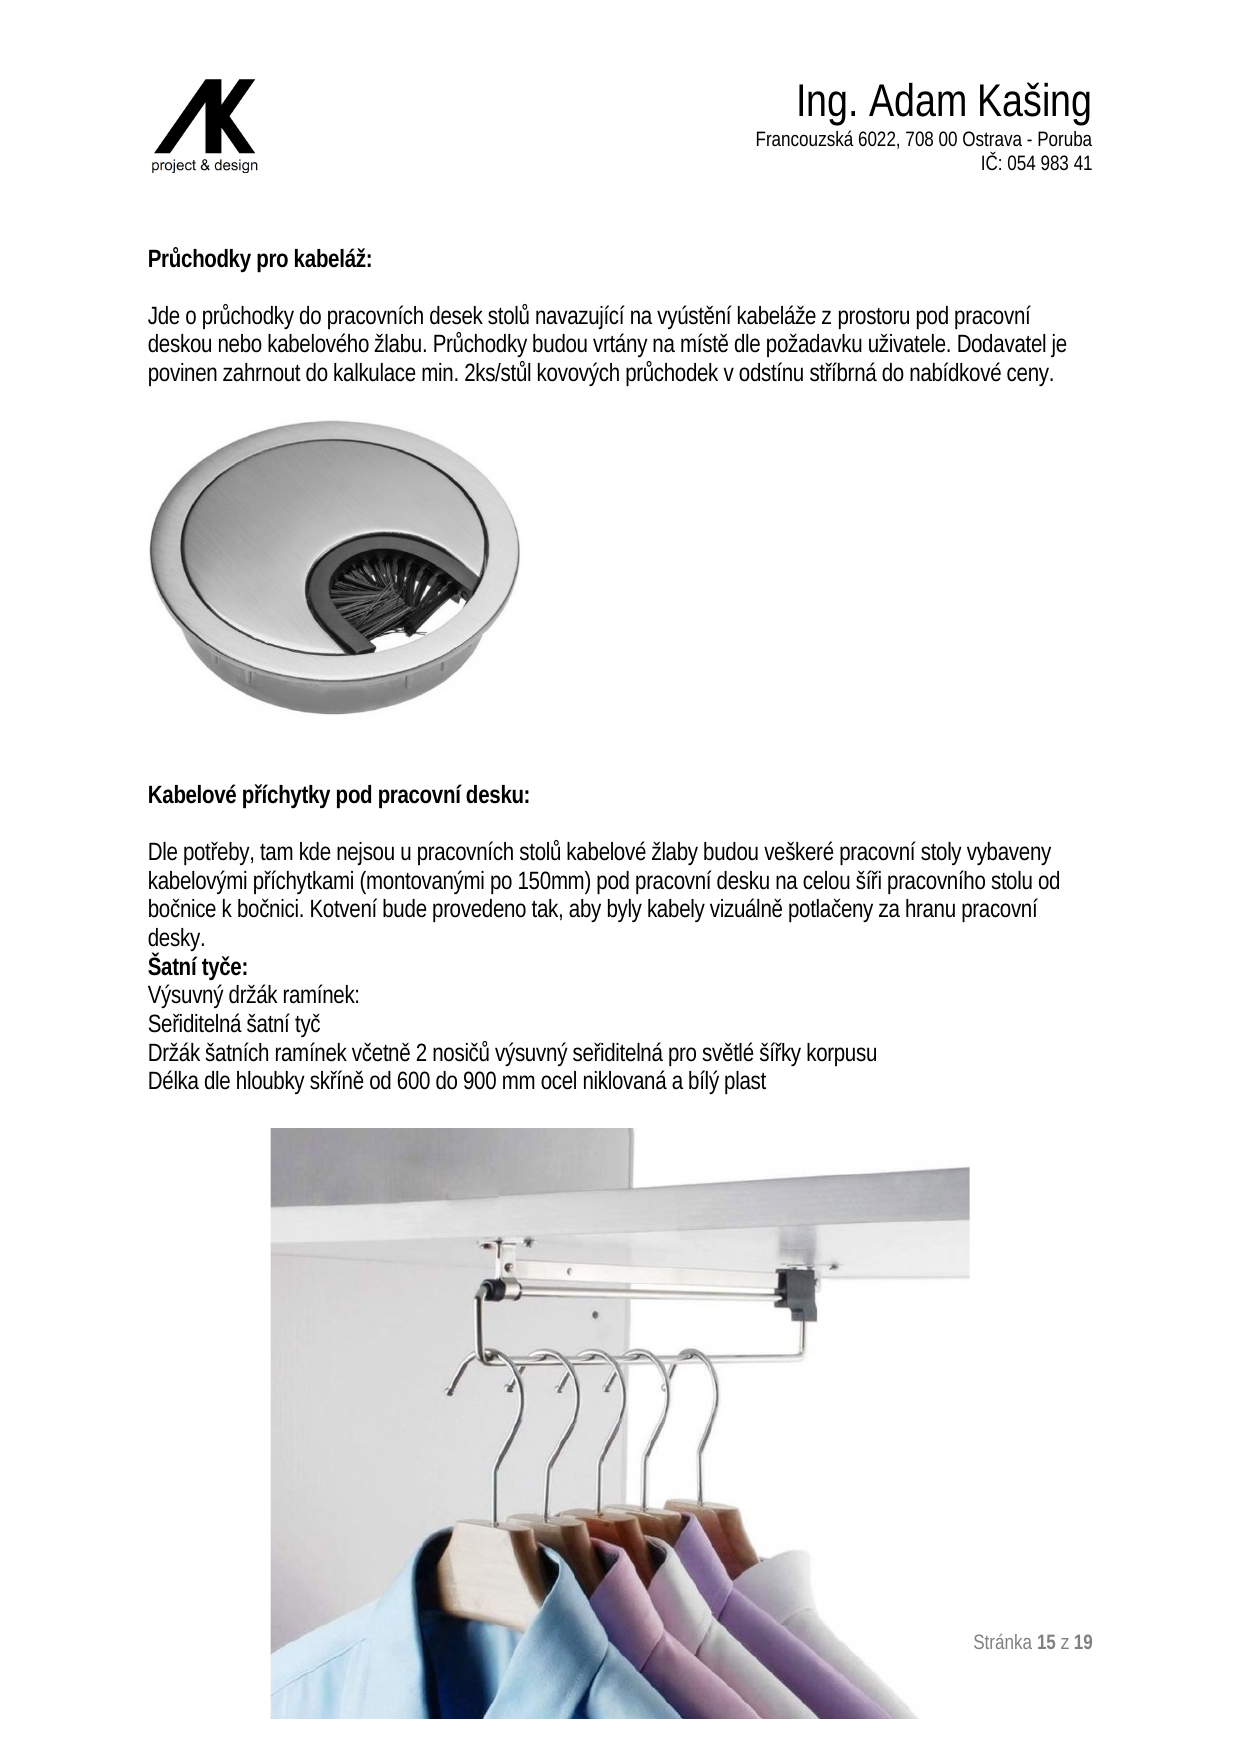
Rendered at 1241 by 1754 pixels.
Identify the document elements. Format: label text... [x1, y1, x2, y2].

text Výsuvný držák ramínek: [148, 980, 1092, 1009]
text Dle potřeby, tam kde nejsou u pracovních stolů kabelové žlaby budou veškeré pracovní stoly vybaveny kabelovými příchytkami (montovanými po 150mm) pod pracovní desku na celou šíři pracovního stolu od bočnice k bočnici. Kotvení bude provedeno tak, aby byly kabely vizuálně potlačeny za hranu pracovní desky. [148, 837, 1092, 952]
text Kabelové příchytky pod pracovní desku: [148, 780, 1092, 808]
text Šatní tyče: [148, 952, 1092, 980]
text Jde o průchodky do pracovních desek stolů navazující na vyústění kabeláže z prostoru pod pracovní deskou nebo kabelového žlabu. Průchodky budou vrtány na místě dle požadavku uživatele. Dodavatel je povinen zahrnout do kalkulace min. 2ks/stůl kovových průchodek v odstínu stříbrná do nabídkové ceny. [148, 301, 1092, 387]
text Držák šatních ramínek včetně 2 nosičů výsuvný seřiditelná pro světlé šířky korpusu [148, 1038, 1092, 1066]
text Průchodky pro kabeláž: [148, 243, 1092, 272]
picture [147, 75, 264, 172]
text Seřiditelná šatní tyč [148, 1009, 1092, 1038]
picture [270, 1128, 970, 1719]
text Délka dle hloubky skříně od 600 do 900 mm ocel niklovaná a bílý plast [148, 1066, 1092, 1095]
picture [147, 407, 532, 723]
